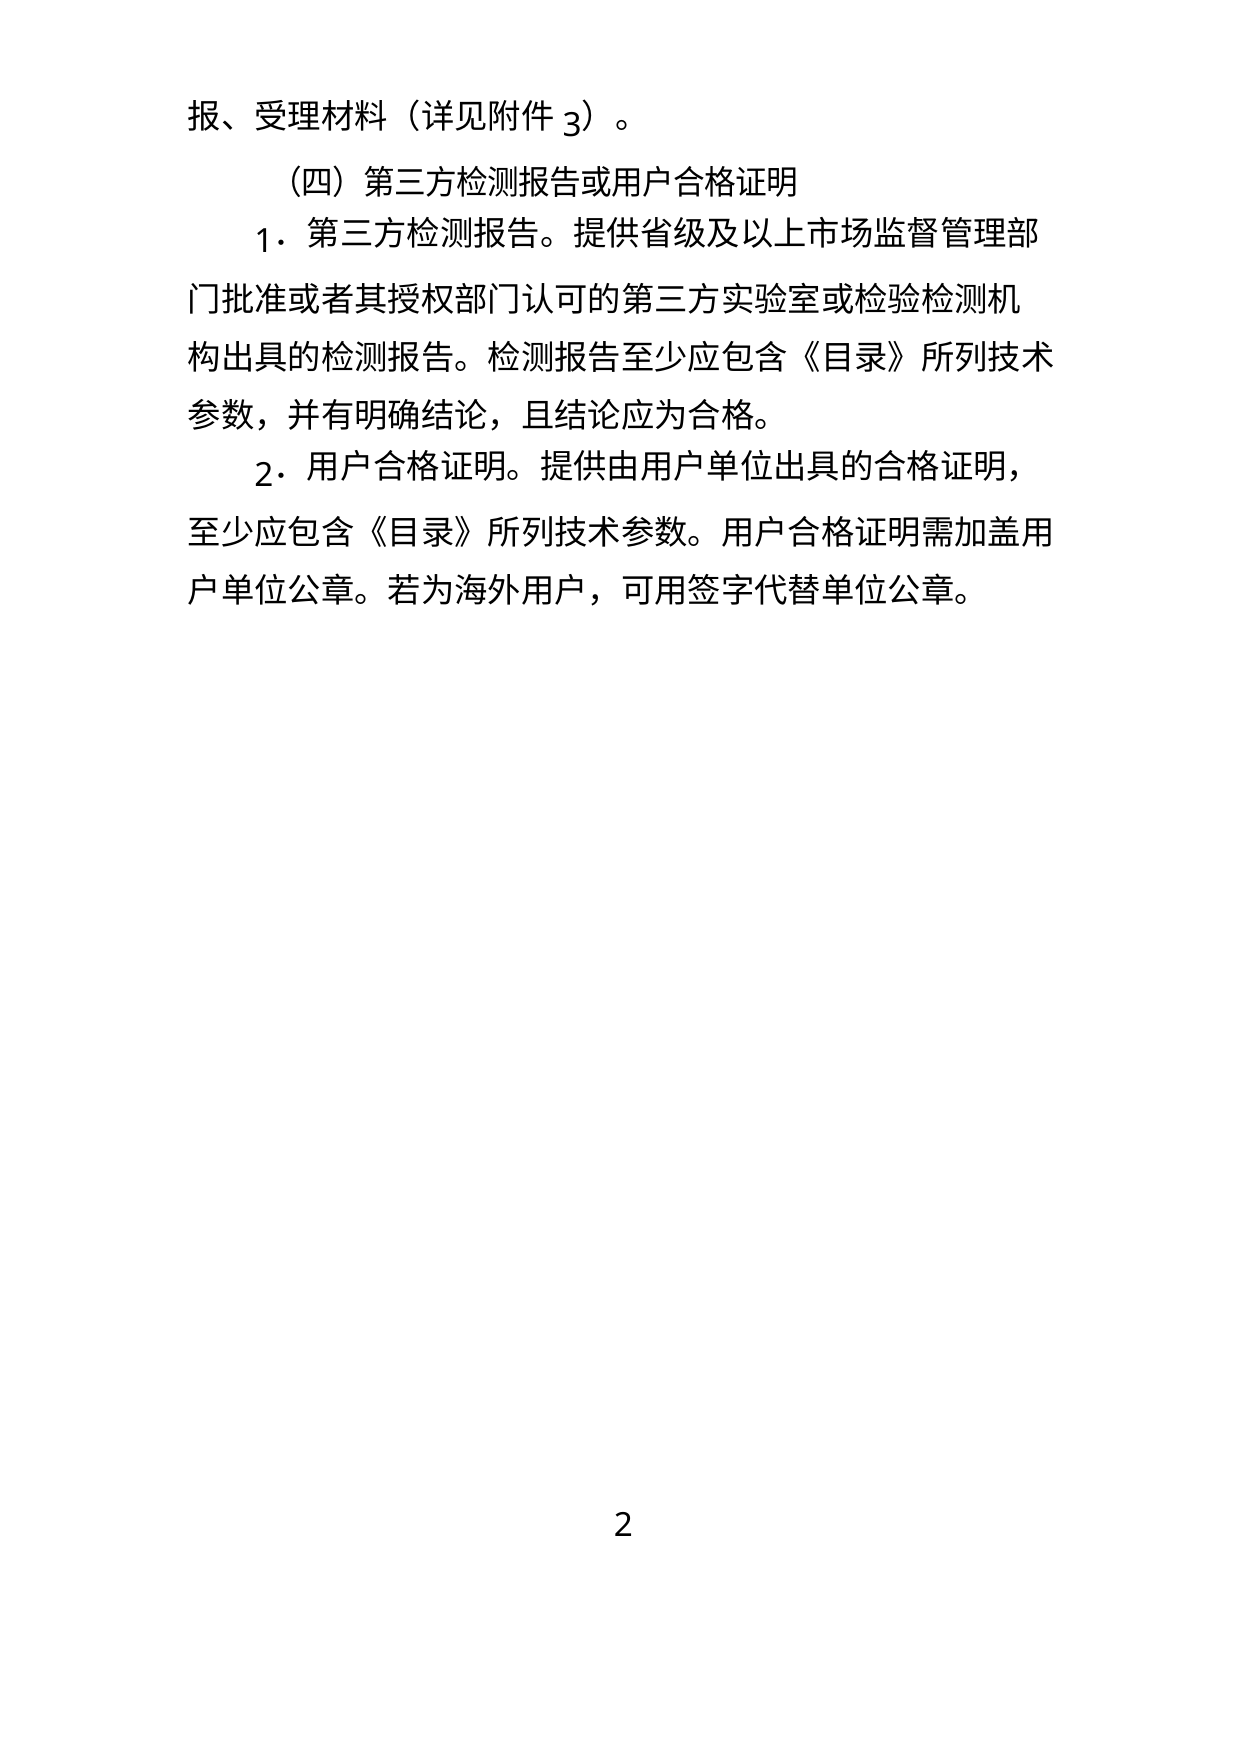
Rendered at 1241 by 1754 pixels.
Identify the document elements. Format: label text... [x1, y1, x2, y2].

text 2 [613, 1489, 1097, 1548]
text 门批准或者其授权部门认可的第三方实验室或检验检测机 [187, 264, 1097, 323]
text 构出具的检测报告。检测报告至少应包含《目录》所列技术 [187, 323, 1097, 381]
text 户单位公章。若为海外用户，可用签字代替单位公章。 [187, 556, 1097, 614]
text （四）第三方检测报告或用户合格证明 [16, 148, 1097, 206]
text 参数，并有明确结论，且结论应为合格。 [187, 381, 1097, 439]
text 至少应包含《目录》所列技术参数。用户合格证明需加盖用 [187, 498, 1097, 556]
text 2．用户合格证明。提供由用户单位出具的合格证明， [187, 439, 1097, 498]
text 报、受理材料（详见附件 3）。 [187, 89, 1097, 148]
text 1．第三方检测报告。提供省级及以上市场监督管理部 [187, 206, 1097, 264]
